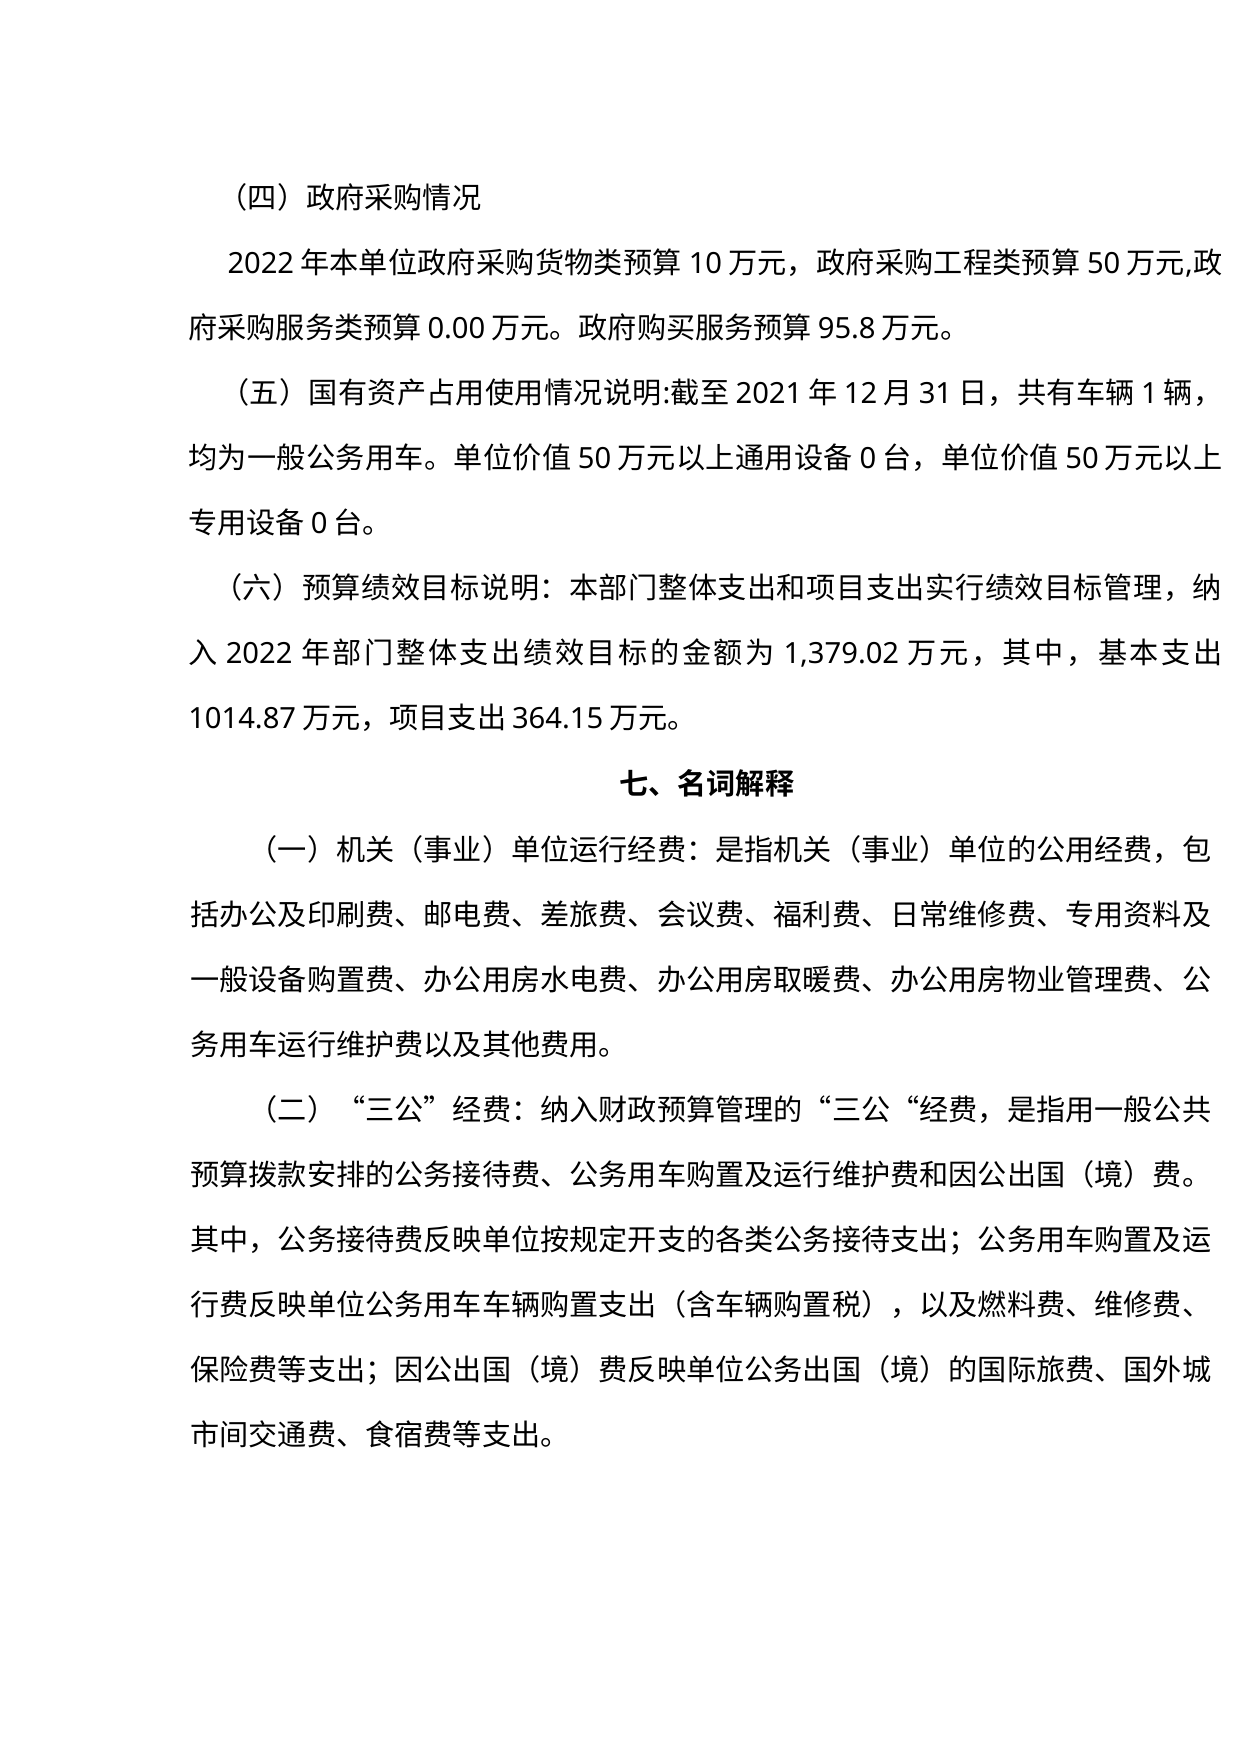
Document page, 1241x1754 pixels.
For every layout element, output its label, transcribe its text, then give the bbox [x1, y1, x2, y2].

table_cell （一）机关（事业）单位运行经费：是指机关（事业）单位的公用经费，包括办公及印刷费、邮电费、差旅费、会议费、福利费、日常维修费、专用资料及一般设备购置费、办公用房水电费、办公用房取暖费、办公用房物业管理费、公务用车运行维护费以及其他费用。 （二）“三公”经费：纳入财政预算管理的“三公“经费，是指用一般公共预算拨款安排的公务接待费、公务用车购置及运行维护费和因公出国（境）费。其中，公务接待费反映单位按规定开支的各类公务接待支出；公务用车购置及运行费反映单位公务用车车辆购置支出（含车辆购置税），以及燃料费、维修费、保险费等支出；因公出国（境）费反映单位公务出国（境）的国际旅费、国外城市间交通费、食宿费等支出。 [188, 815, 1223, 1465]
table_cell 七、名词解释 [188, 749, 1223, 814]
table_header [188, 163, 1223, 748]
